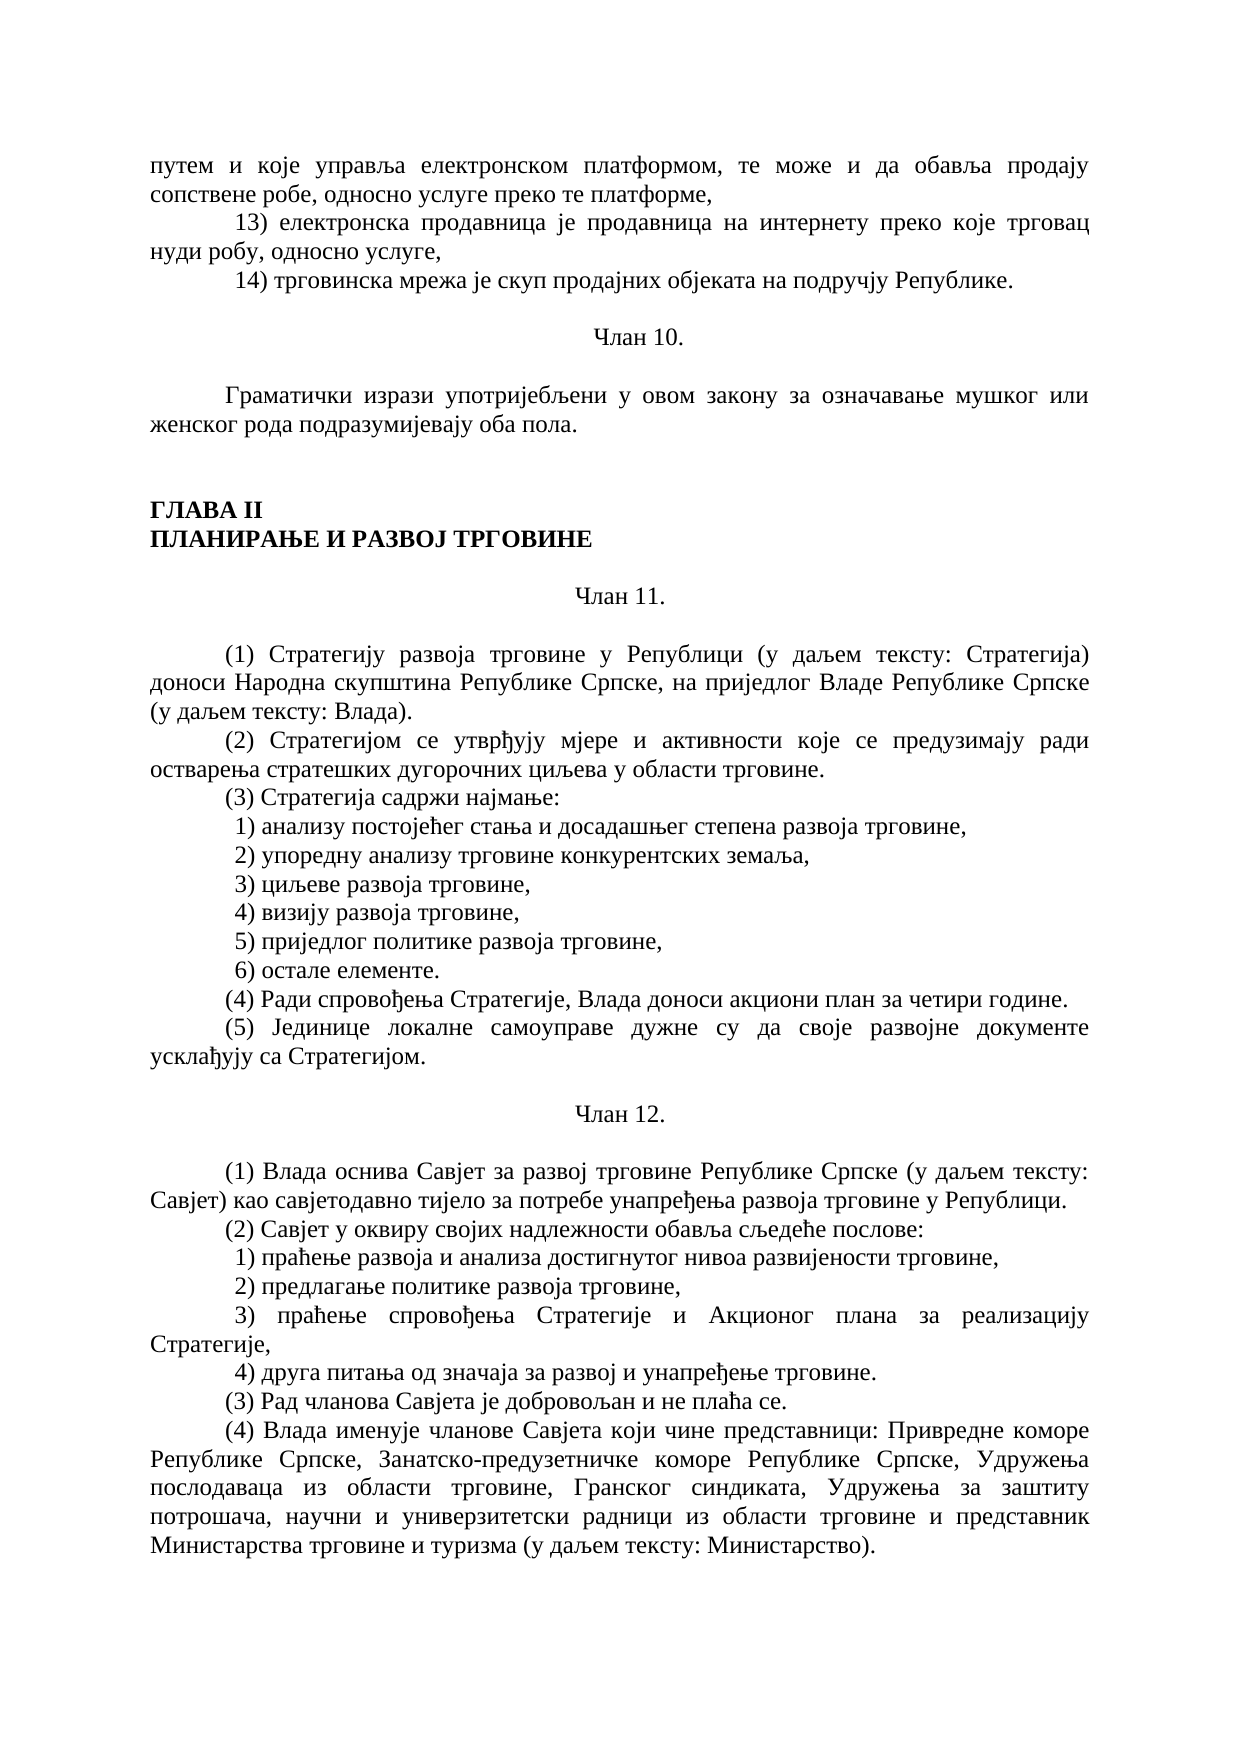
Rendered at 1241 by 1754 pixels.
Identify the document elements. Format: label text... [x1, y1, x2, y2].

text 3) циљеве развоја трговине, [150, 869, 1090, 897]
text 1) анализу постојећег стања и досадашњег степена развоја трговине, [150, 811, 1090, 840]
text ПЛАНИРАЊЕ И РАЗВОЈ ТРГОВИНЕ [150, 524, 1090, 552]
text 14) трговинска мрежа је скуп продајних објеката на подручју Републике. [150, 265, 1090, 294]
text 6) остале елементе. [150, 955, 1090, 984]
text (1) Влада оснива Савјет за развој трговине Републике Српске (у даљем тексту: Савјет) као савјетодавно тијело за потребе унапређења развоја трговине у Републици. [150, 1156, 1090, 1214]
text 5) приједлог политике развоја трговине, [150, 926, 1090, 955]
text ГЛАВА II [150, 495, 1090, 524]
text (2) Стратегијом се утврђују мјере и активности које се предузимају ради остварења стратешких дугорочних циљева у области трговине. [150, 725, 1090, 782]
text 4) визију развоја трговине, [150, 897, 1090, 926]
text 2) упоредну анализу трговине конкурентских земаља, [150, 840, 1090, 869]
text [150, 150, 1090, 207]
text (2) Савјет у оквиру својих надлежности обавља сљедеће послове: [150, 1214, 1090, 1242]
text (4) Ради спровођења Стратегије, Влада доноси акциони план за четири године. [150, 984, 1090, 1012]
text Граматички изрази употријебљени у овом закону за означавање мушког или женског рода подразумијевају оба пола. [150, 380, 1090, 437]
text Члан 11. [150, 581, 1090, 610]
text (1) Стратегију развоја трговине у Републици (у даљем тексту: Стратегија) доноси Народна скупштина Републике Српске, на приједлог Владе Републике Српске (у даљем тексту: Влада). [150, 639, 1090, 725]
text 3) праћење спровођења Стратегије и Акционог плана за реализацију Стратегије, [150, 1300, 1090, 1357]
text 1) праћење развоја и анализа достигнутог нивоа развијености трговине, [150, 1242, 1090, 1271]
text 4) друга питања од значаја за развој и унапређење трговине. [150, 1357, 1090, 1386]
text (5) Јединице локалне самоуправе дужне су да своје развојне документе усклађују са Стратегијом. [150, 1012, 1090, 1070]
text (3) Рад чланова Савјета је добровољан и не плаћа се. [150, 1386, 1090, 1415]
text Члан 12. [150, 1099, 1090, 1127]
text 2) предлагање политике развоја трговине, [150, 1271, 1090, 1300]
text (4) Влада именује чланове Савјета који чине представници: Привредне коморе Републике Српске, Занатско-предузетничке коморе Републике Српске, Удружења послодаваца из области трговине, Гранског синдиката, Удружења за заштиту потрошача, научни и универзитетски радници из области трговине и представник Министарства трговине и туризма (у даљем тексту: Министарство). [150, 1415, 1090, 1559]
text 13) електронска продавница је продавница на интернету преко које трговац нуди робу, односно услуге, [150, 207, 1090, 265]
text (3) Стратегија садржи најмање: [150, 782, 1090, 811]
text Члан 10. [150, 322, 1090, 351]
